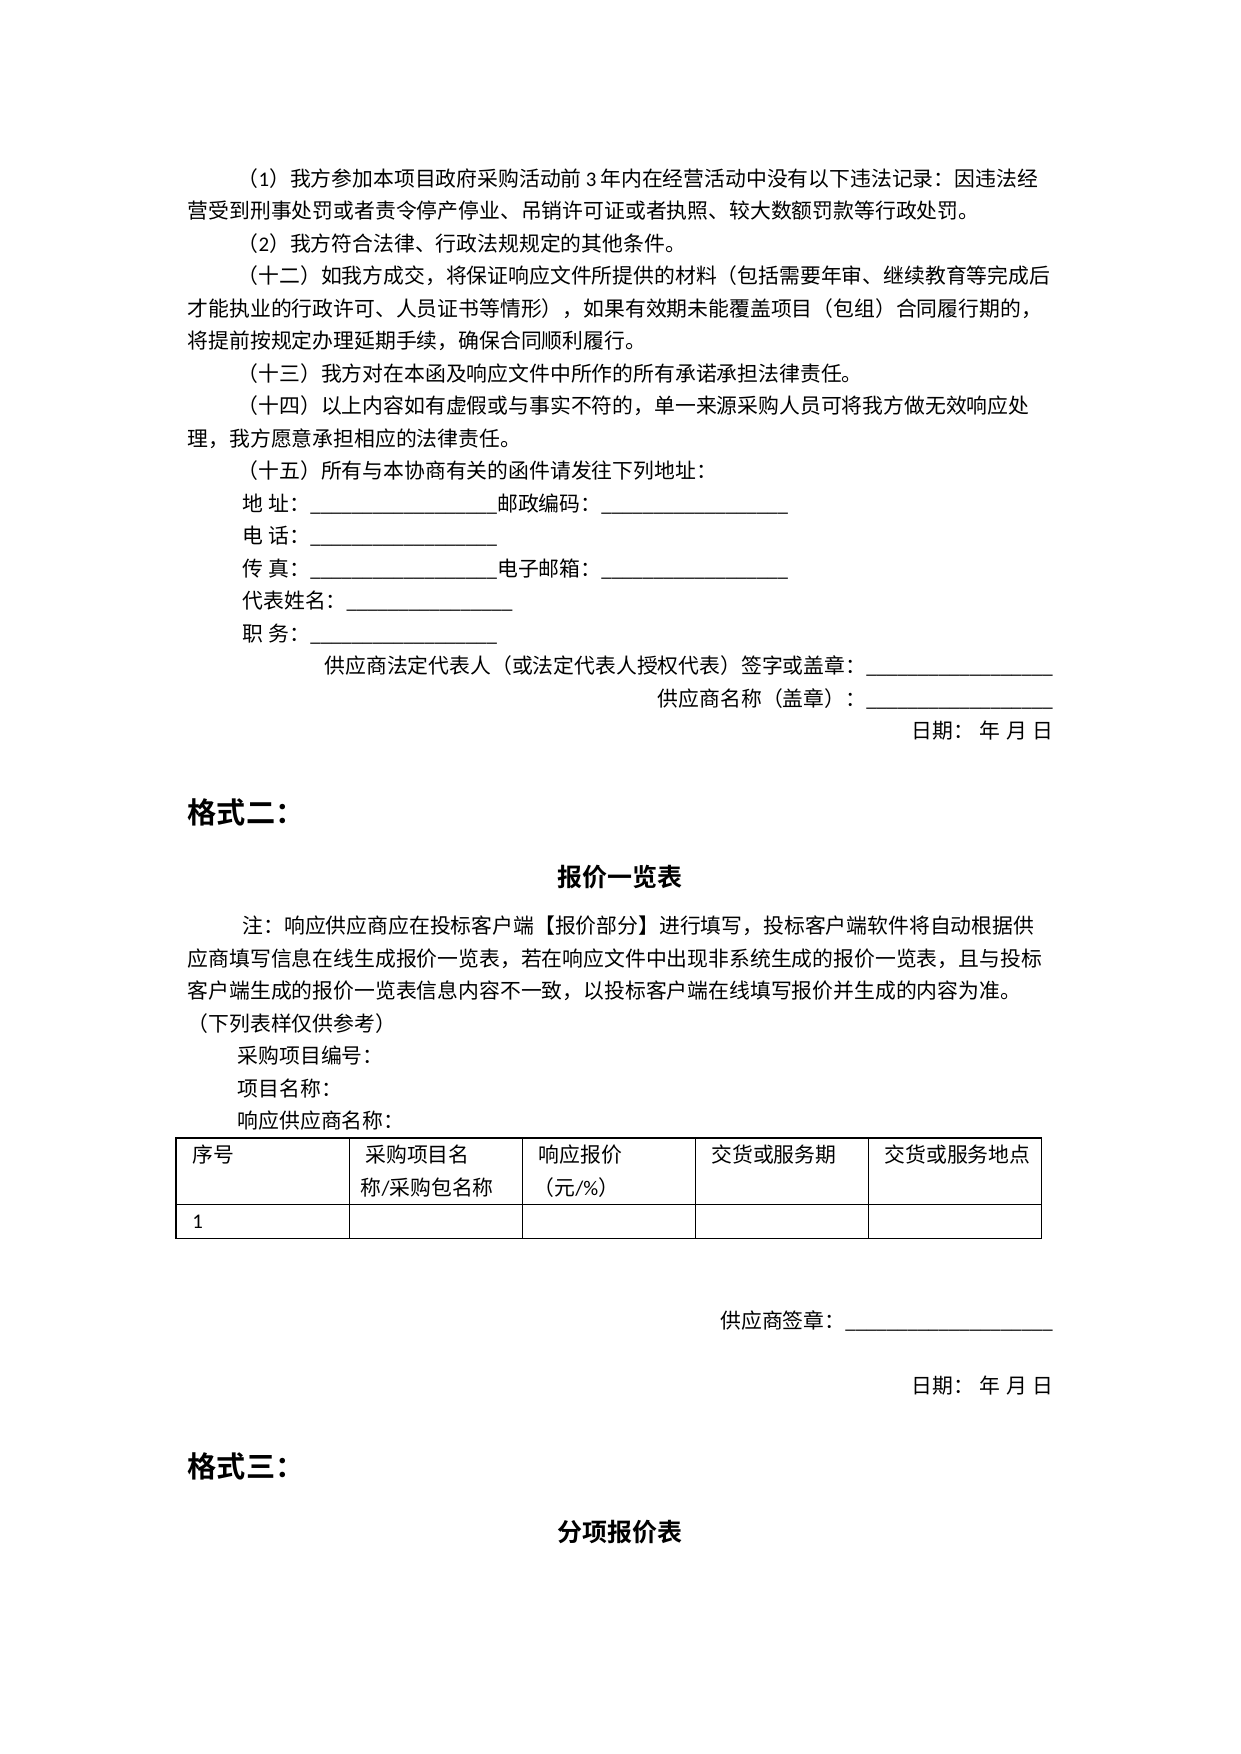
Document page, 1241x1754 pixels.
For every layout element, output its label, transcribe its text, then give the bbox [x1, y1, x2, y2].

table_cell [350, 1205, 522, 1238]
text 响应供应商名称： [187, 1104, 1053, 1137]
text 供应商名称（盖章）：__________________ [187, 682, 1053, 714]
text （十二）如我方成交，将保证响应文件所提供的材料（包括需要年审、继续教育等完成后才能执业的行政许可、人员证书等情形），如果有效期未能覆盖项目（包组）合同履行期的，将提前按规定办理延期手续，确保合同顺利履行。 [187, 259, 1053, 357]
text 日期： 年 月 日 [187, 714, 1053, 747]
text 格式三： [187, 1434, 1053, 1499]
table_header 响应报价（元/%） [523, 1139, 695, 1203]
text 供应商法定代表人（或法定代表人授权代表）签字或盖章：__________________ [187, 649, 1053, 682]
text （十三）我方对在本函及响应文件中所作的所有承诺承担法律责任。 [187, 357, 1053, 389]
text （1）我方参加本项目政府采购活动前3年内在经营活动中没有以下违法记录：因违法经营受到刑事处罚或者责令停产停业、吊销许可证或者执照、较大数额罚款等行政处罚。 [187, 162, 1053, 227]
text （十五）所有与本协商有关的函件请发往下列地址： [187, 454, 1053, 487]
text 代表姓名：________________ [187, 584, 1053, 617]
text 项目名称： [187, 1072, 1053, 1104]
text 日期： 年 月 日 [187, 1369, 1053, 1402]
table_cell 1 [177, 1205, 349, 1238]
text 地 址：__________________邮政编码：__________________ [187, 487, 1053, 519]
text 采购项目编号： [187, 1039, 1053, 1072]
table_header 交货或服务地点 [869, 1139, 1041, 1203]
text 传 真：__________________电子邮箱：__________________ [187, 552, 1053, 584]
text 电 话：__________________ [187, 519, 1053, 552]
text （2）我方符合法律、行政法规规定的其他条件。 [187, 227, 1053, 259]
table_cell [869, 1205, 1041, 1238]
table_cell [696, 1205, 868, 1238]
text 供应商签章：____________________ [187, 1304, 1053, 1369]
text 格式二： [187, 779, 1053, 844]
table_header 交货或服务期 [696, 1139, 868, 1203]
text 报价一览表 [187, 844, 1053, 909]
table_header 采购项目名称/采购包名称 [350, 1139, 522, 1203]
table_header 序号 [177, 1139, 349, 1203]
text 注：响应供应商应在投标客户端【报价部分】进行填写，投标客户端软件将自动根据供应商填写信息在线生成报价一览表，若在响应文件中出现非系统生成的报价一览表，且与投标客户端生成的报价一览表信息内容不一致，以投标客户端在线填写报价并生成的内容为准。（下列表样仅供参考） [187, 909, 1053, 1039]
text 分项报价表 [187, 1499, 1053, 1564]
text 职 务：__________________ [187, 617, 1053, 649]
table_cell [523, 1205, 695, 1238]
text （十四）以上内容如有虚假或与事实不符的，单一来源采购人员可将我方做无效响应处理，我方愿意承担相应的法律责任。 [187, 389, 1053, 454]
